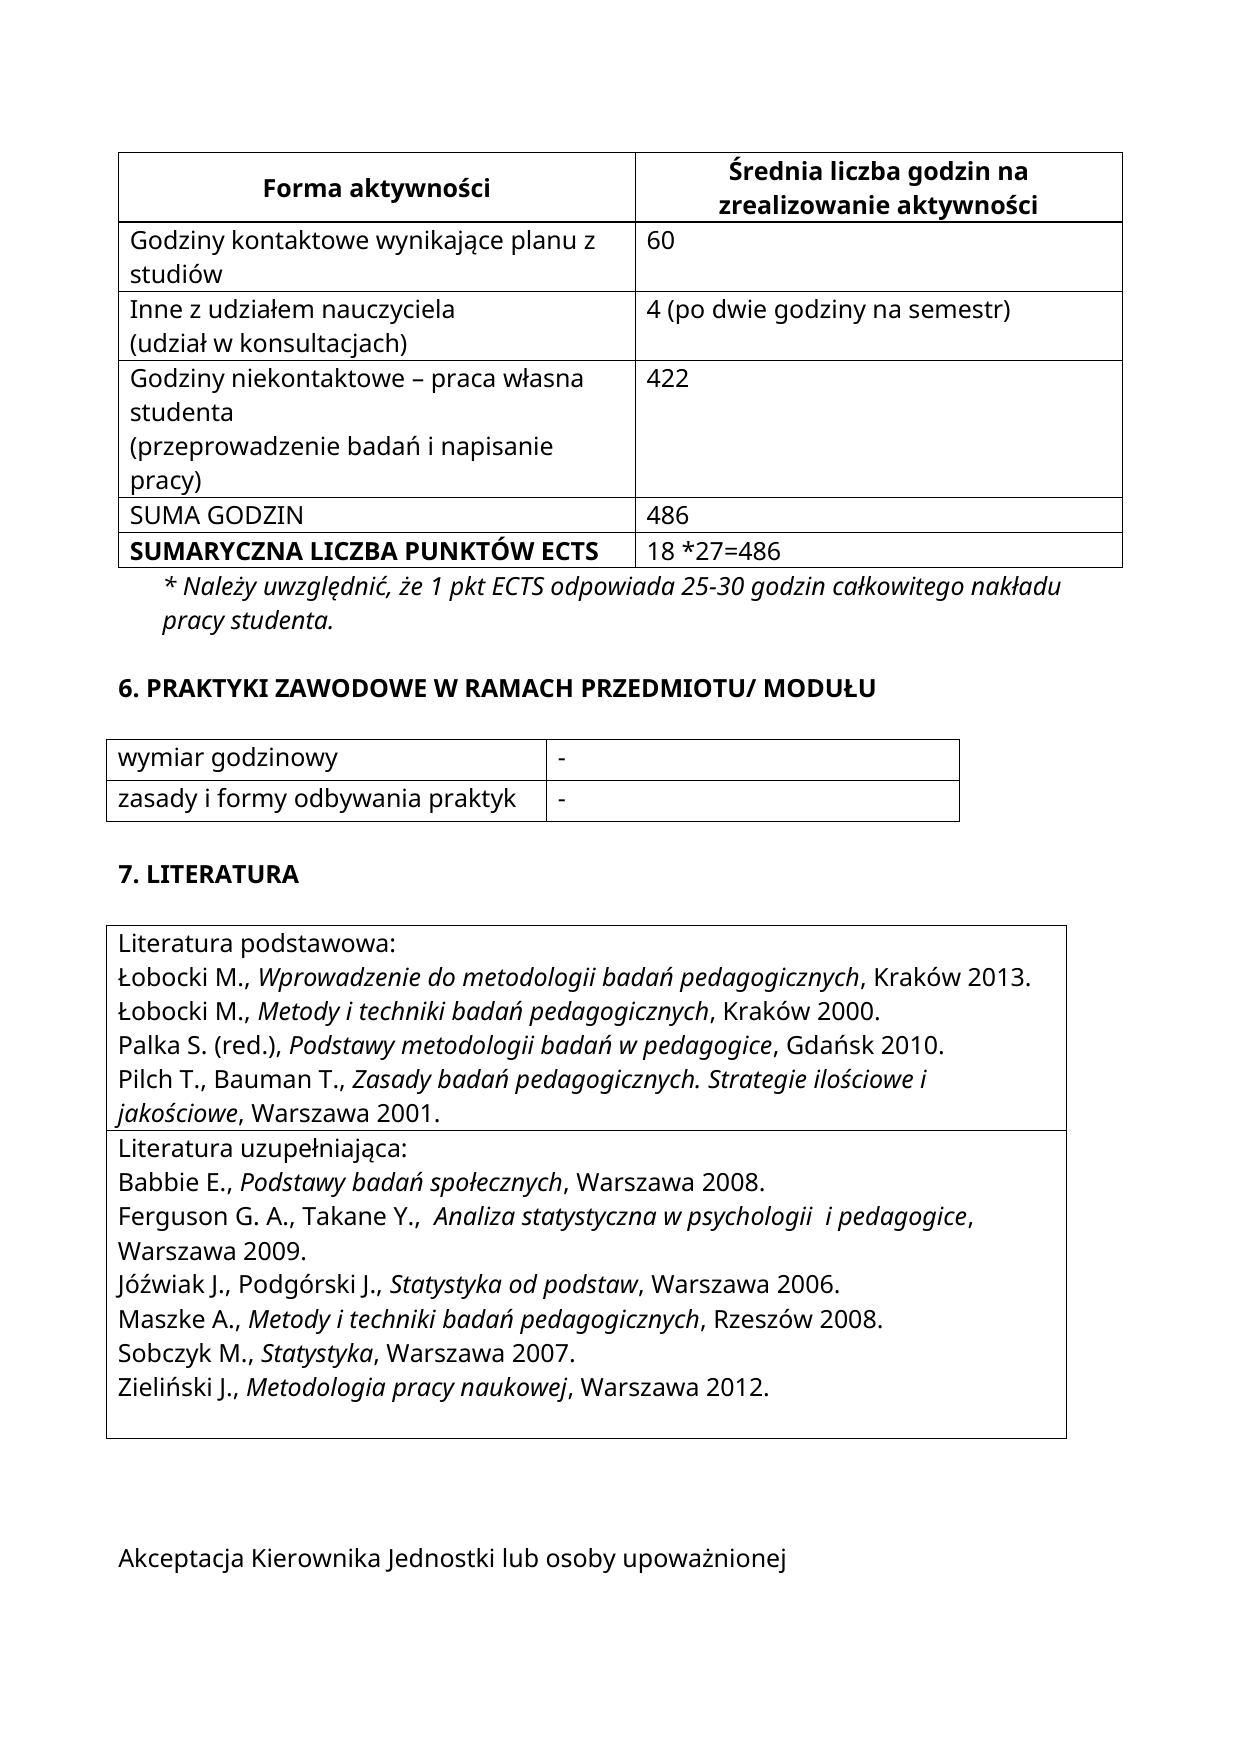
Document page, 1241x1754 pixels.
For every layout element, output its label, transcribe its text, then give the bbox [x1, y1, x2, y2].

table_cell 18 *27=486 [636, 533, 1122, 567]
table_cell 486 [636, 498, 1122, 532]
table_header Forma aktywności [119, 153, 635, 221]
text Akceptacja Kierownika Jednostki lub osoby upoważnionej [118, 1541, 1122, 1575]
text * Należy uwzględnić, że 1 pkt ECTS odpowiada 25-30 godzin całkowitego nakładu pracy studenta. [162, 568, 1122, 636]
table_header - [547, 740, 959, 780]
table_cell Godziny kontaktowe wynikające planu z studiów [119, 223, 635, 291]
table_cell zasady i formy odbywania praktyk [107, 781, 546, 821]
table_header Średnia liczba godzin na zrealizowanie aktywności [636, 153, 1122, 221]
table_header wymiar godzinowy [107, 740, 546, 780]
table_cell 60 [636, 223, 1122, 291]
text 6. PRAKTYKI ZAWODOWE W RAMACH PRZEDMIOTU/ MODUŁU [118, 670, 1122, 704]
table_cell Literatura uzupełniająca: Babbie E., Podstawy badań społecznych, Warszawa 2008. Ferguson G. A., Takane Y., Analiza statystyczna w psychologii i pedagogice, Warszawa 2009. Jóźwiak J., Podgórski J., Statystyka od podstaw, Warszawa 2006. Maszke A., Metody i techniki badań pedagogicznych, Rzeszów 2008. Sobczyk M., Statystyka, Warszawa 2007. Zieliński J., Metodologia pracy naukowej, Warszawa 2012. [107, 1131, 1066, 1437]
table_cell SUMARYCZNA LICZBA PUNKTÓW ECTS [119, 533, 635, 567]
table_cell 4 (po dwie godziny na semestr) [636, 292, 1122, 360]
table_cell Godziny niekontaktowe – praca własna studenta (przeprowadzenie badań i napisanie pracy) [119, 361, 635, 497]
table_cell Inne z udziałem nauczyciela (udział w konsultacjach) [119, 292, 635, 360]
text 7. LITERATURA [118, 856, 1122, 890]
table_cell SUMA GODZIN [119, 498, 635, 532]
table_cell 422 [636, 361, 1122, 497]
table_header Literatura podstawowa: Łobocki M., Wprowadzenie do metodologii badań pedagogicznych, Kraków 2013. Łobocki M., Metody i techniki badań pedagogicznych, Kraków 2000. Palka S. (red.), Podstawy metodologii badań w pedagogice, Gdańsk 2010. Pilch T., Bauman T., Zasady badań pedagogicznych. Strategie ilościowe i jakościowe, Warszawa 2001. [107, 926, 1066, 1130]
table_cell - [547, 781, 959, 821]
